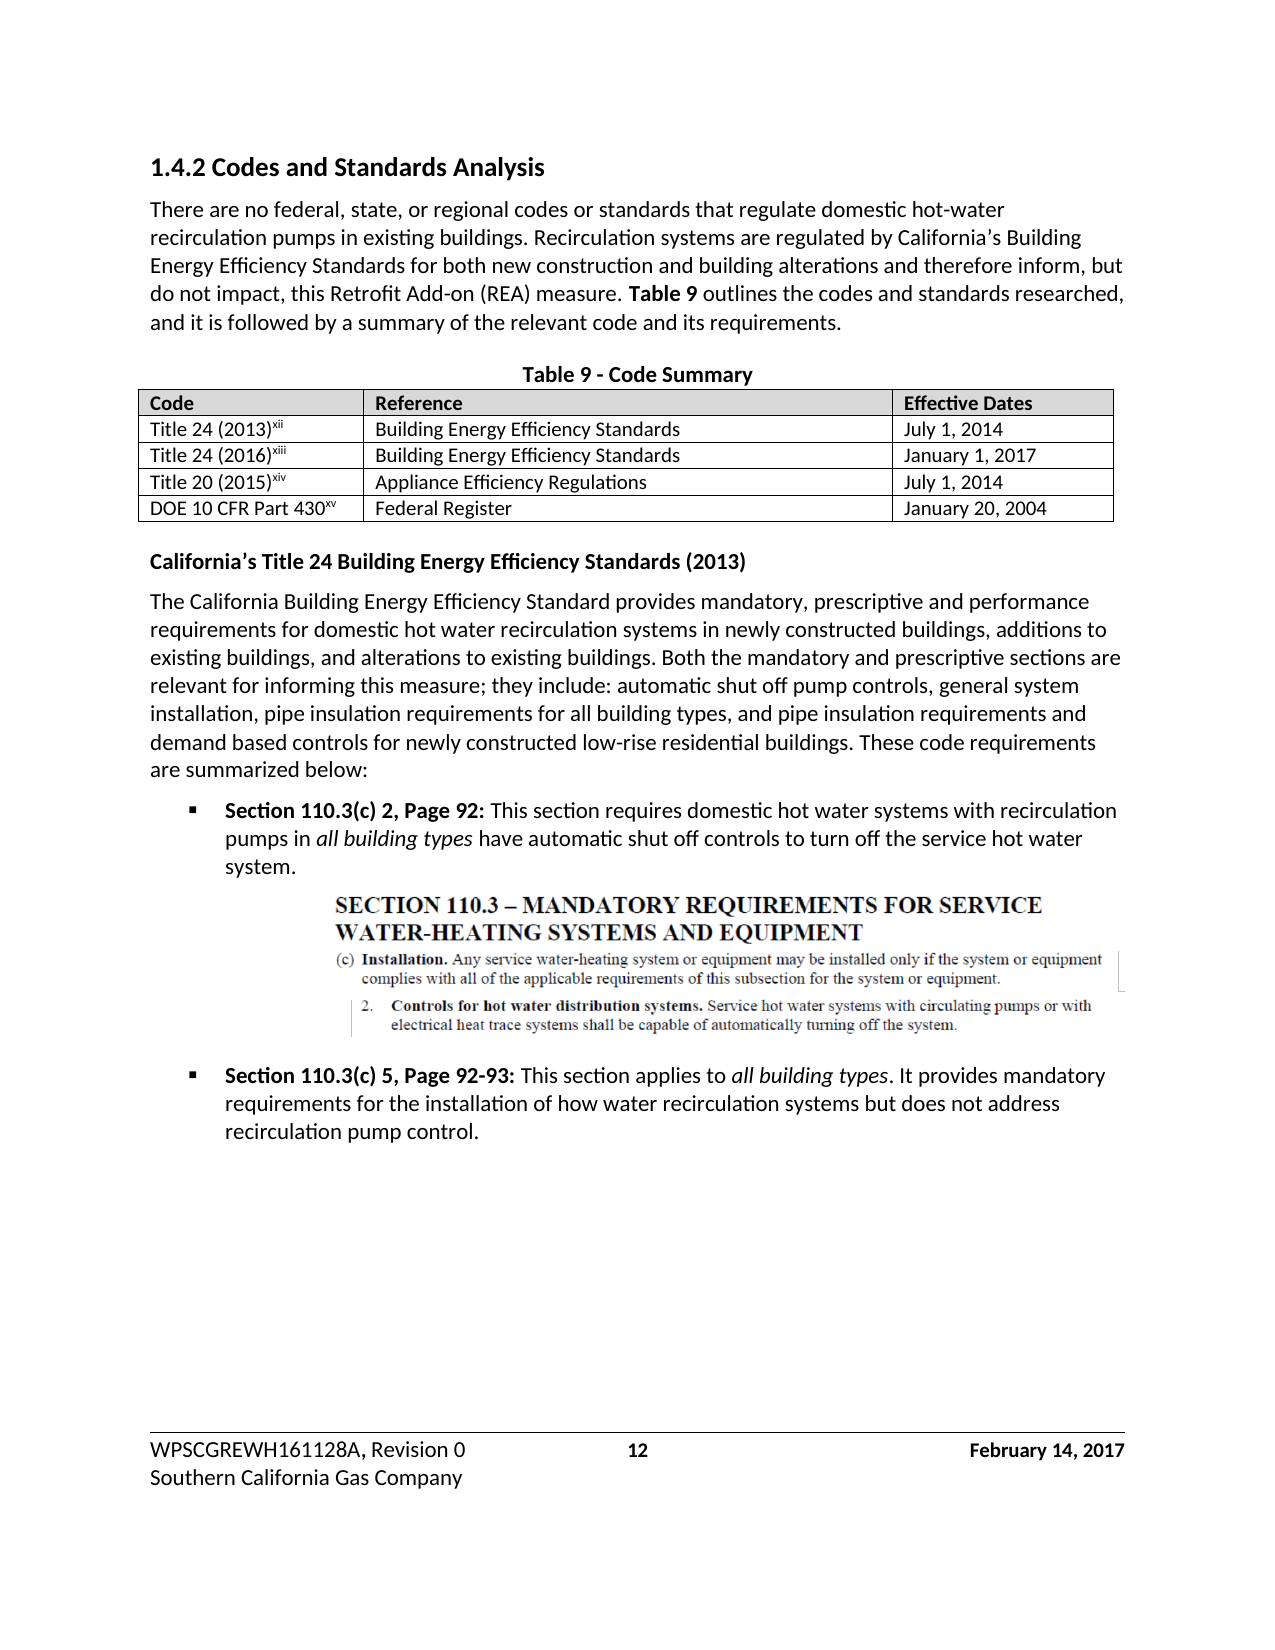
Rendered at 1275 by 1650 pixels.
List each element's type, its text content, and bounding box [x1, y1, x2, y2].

table_cell Title 24 (2013) [139, 416, 363, 442]
table_cell July 1, 2014 [893, 416, 1113, 442]
table_cell Appliance Efficiency Regulations [364, 469, 892, 494]
text The California Building Energy Efficiency Standard provides mandatory, prescriptive and performance requirements for domestic hot water recirculation systems in newly constructed buildings, additions to existing buildings, and alterations to existing buildings. Both the mandatory and prescriptive sections are relevant for informing this measure; they include: automatic shut off pump controls, general system installation, pipe insulation requirements for all building types, and pipe insulation requirements and demand based controls for newly constructed low-rise residential buildings. These code requirements are summarized below: [150, 587, 1125, 784]
table_header Code [139, 390, 363, 415]
list Section 110.3(c) 2, Page 92: This section requires domestic hot water systems with recirculation pumps in all building types have automatic shut off controls to turn off the service hot water system. [187, 796, 1125, 880]
table_header Effective Dates [893, 390, 1113, 415]
picture [328, 892, 1125, 1037]
text Table 9 - Code Summary [150, 361, 1125, 389]
table_cell Building Energy Efficiency Standards [364, 416, 892, 442]
table_header Reference [364, 390, 892, 415]
table_cell DOE 10 CFR Part 430 [139, 496, 363, 521]
text There are no federal, state, or regional codes or standards that regulate domestic hot-water recirculation pumps in existing buildings. Recirculation systems are regulated by California’s Building Energy Efficiency Standards for both new construction and building alterations and therefore inform, but do not impact, this Retrofit Add-on (REA) measure. Table 9 outlines the codes and standards researched, and it is followed by a summary of the relevant code and its requirements. [150, 196, 1125, 336]
text California’s Title 24 Building Energy Efficiency Standards (2013) [150, 547, 1125, 575]
table_cell July 1, 2014 [893, 469, 1113, 494]
table_cell Title 20 (2015) [139, 469, 363, 494]
list Section 110.3(c) 5, Page 92-93: This section applies to all building types. It provides mandatory requirements for the installation of how water recirculation systems but does not address recirculation pump control. [187, 1061, 1125, 1145]
table_cell Federal Register [364, 496, 892, 521]
subtitle 1.4.2 Codes and Standards Analysis [150, 150, 1125, 183]
table_cell January 20, 2004 [893, 496, 1113, 521]
table_cell Building Energy Efficiency Standards [364, 443, 892, 468]
table_cell Title 24 (2016) [139, 443, 363, 468]
table_cell January 1, 2017 [893, 443, 1113, 468]
